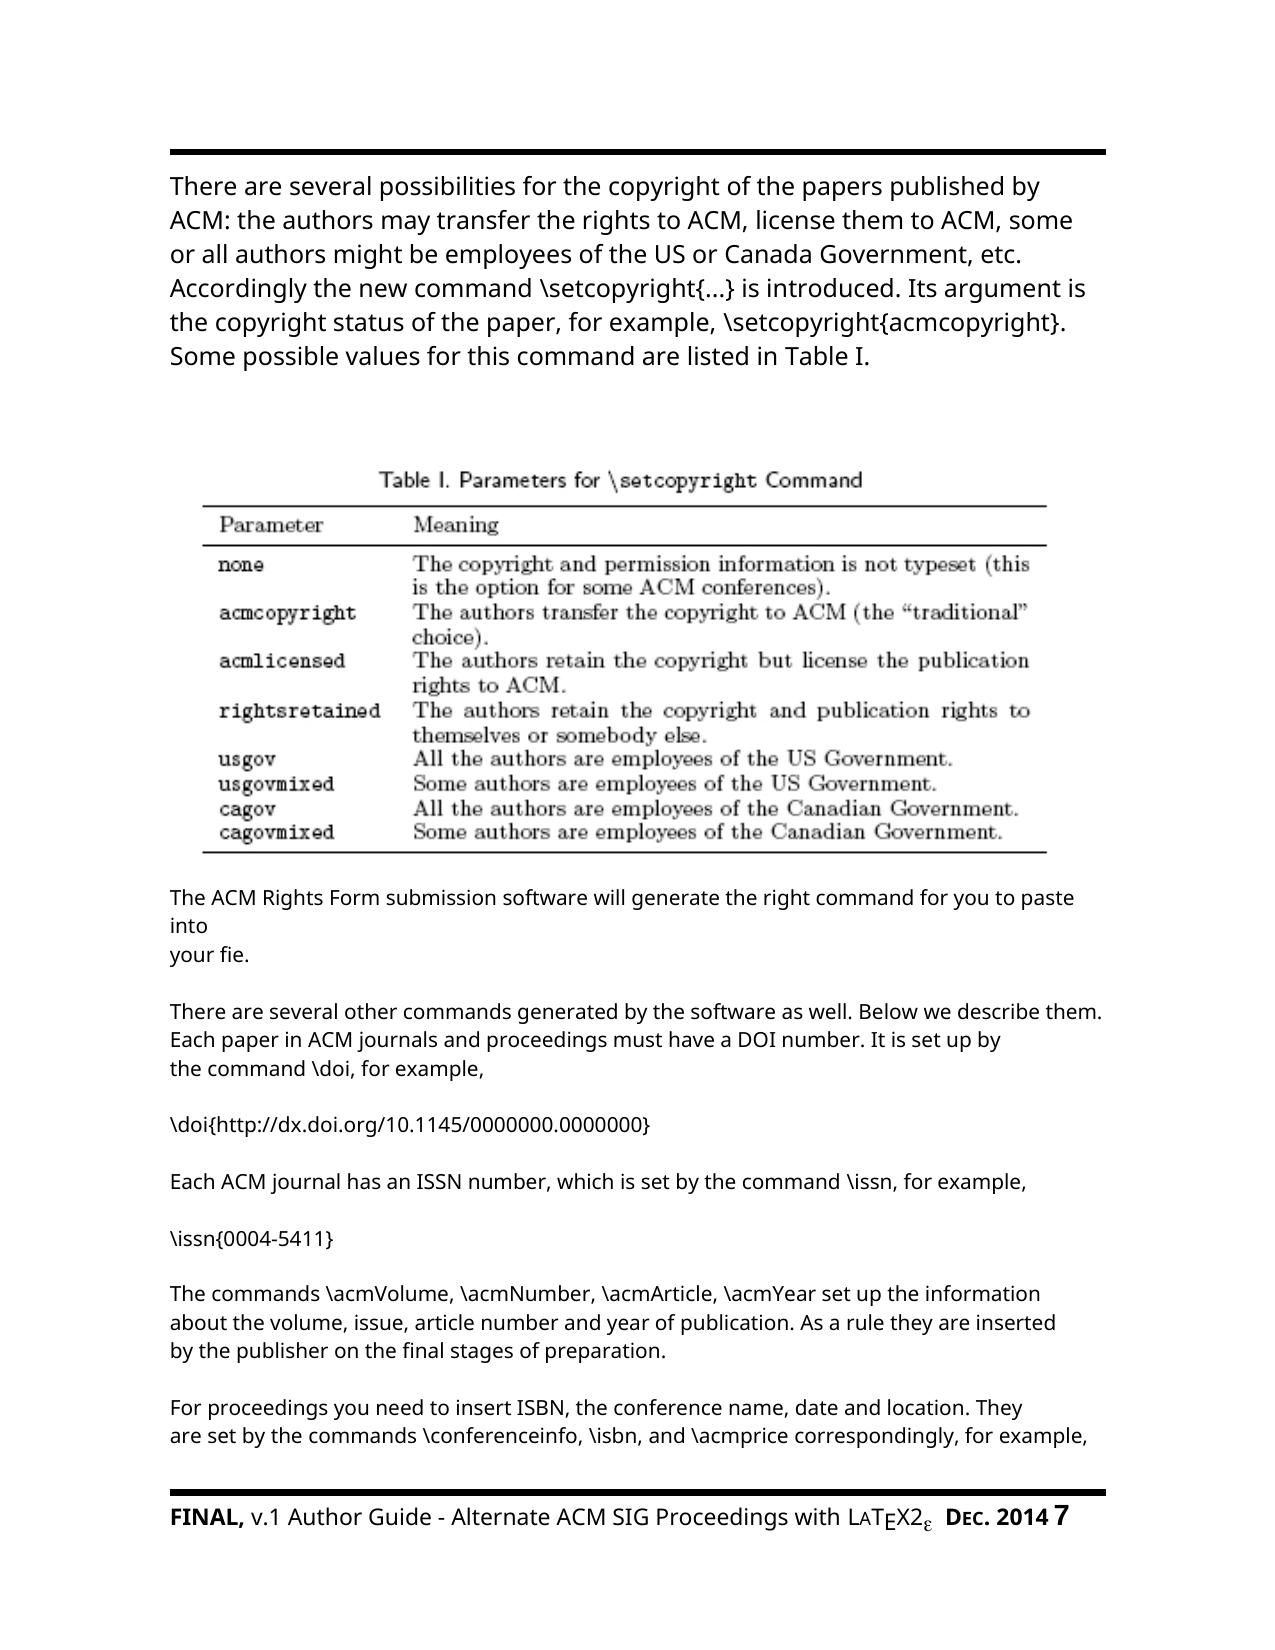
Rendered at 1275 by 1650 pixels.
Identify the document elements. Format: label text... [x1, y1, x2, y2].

text For proceedings you need to insert ISBN, the conference name, date and location. They [169, 1393, 1106, 1421]
text by the publisher on the final stages of preparation. [169, 1336, 1106, 1364]
text about the volume, issue, article number and year of publication. As a rule they are inserted [169, 1308, 1106, 1336]
text your fie. [169, 940, 1106, 968]
text are set by the commands \conferenceinfo, \isbn, and \acmprice correspondingly, for example, [169, 1421, 1106, 1450]
text \issn{0004-5411} [169, 1224, 1106, 1253]
text the command \doi, for example, [169, 1054, 1106, 1082]
text There are several other commands generated by the software as well. Below we describe them. [169, 997, 1106, 1025]
text The commands \acmVolume, \acmNumber, \acmArticle, \acmYear set up the information [169, 1279, 1106, 1308]
text Each paper in ACM journals and proceedings must have a DOI number. It is set up by [169, 1025, 1106, 1054]
text \doi{http://dx.doi.org/10.1145/0000000.0000000} [169, 1111, 1106, 1139]
picture [169, 430, 1106, 884]
text There are several possibilities for the copyright of the papers published by ACM: the authors may transfer the rights to ACM, license them to ACM, some or all authors might be employees of the US or Canada Government, etc. Accordingly the new command \setcopyright{...} is introduced. Its argument is the copyright status of the paper, for example, \setcopyright{acmcopyright}. Some possible values for this command are listed in Table I. [169, 169, 1106, 373]
text The ACM Rights Form submission software will generate the right command for you to paste into [169, 884, 1106, 940]
text Each ACM journal has an ISSN number, which is set by the command \issn, for example, [169, 1167, 1106, 1196]
